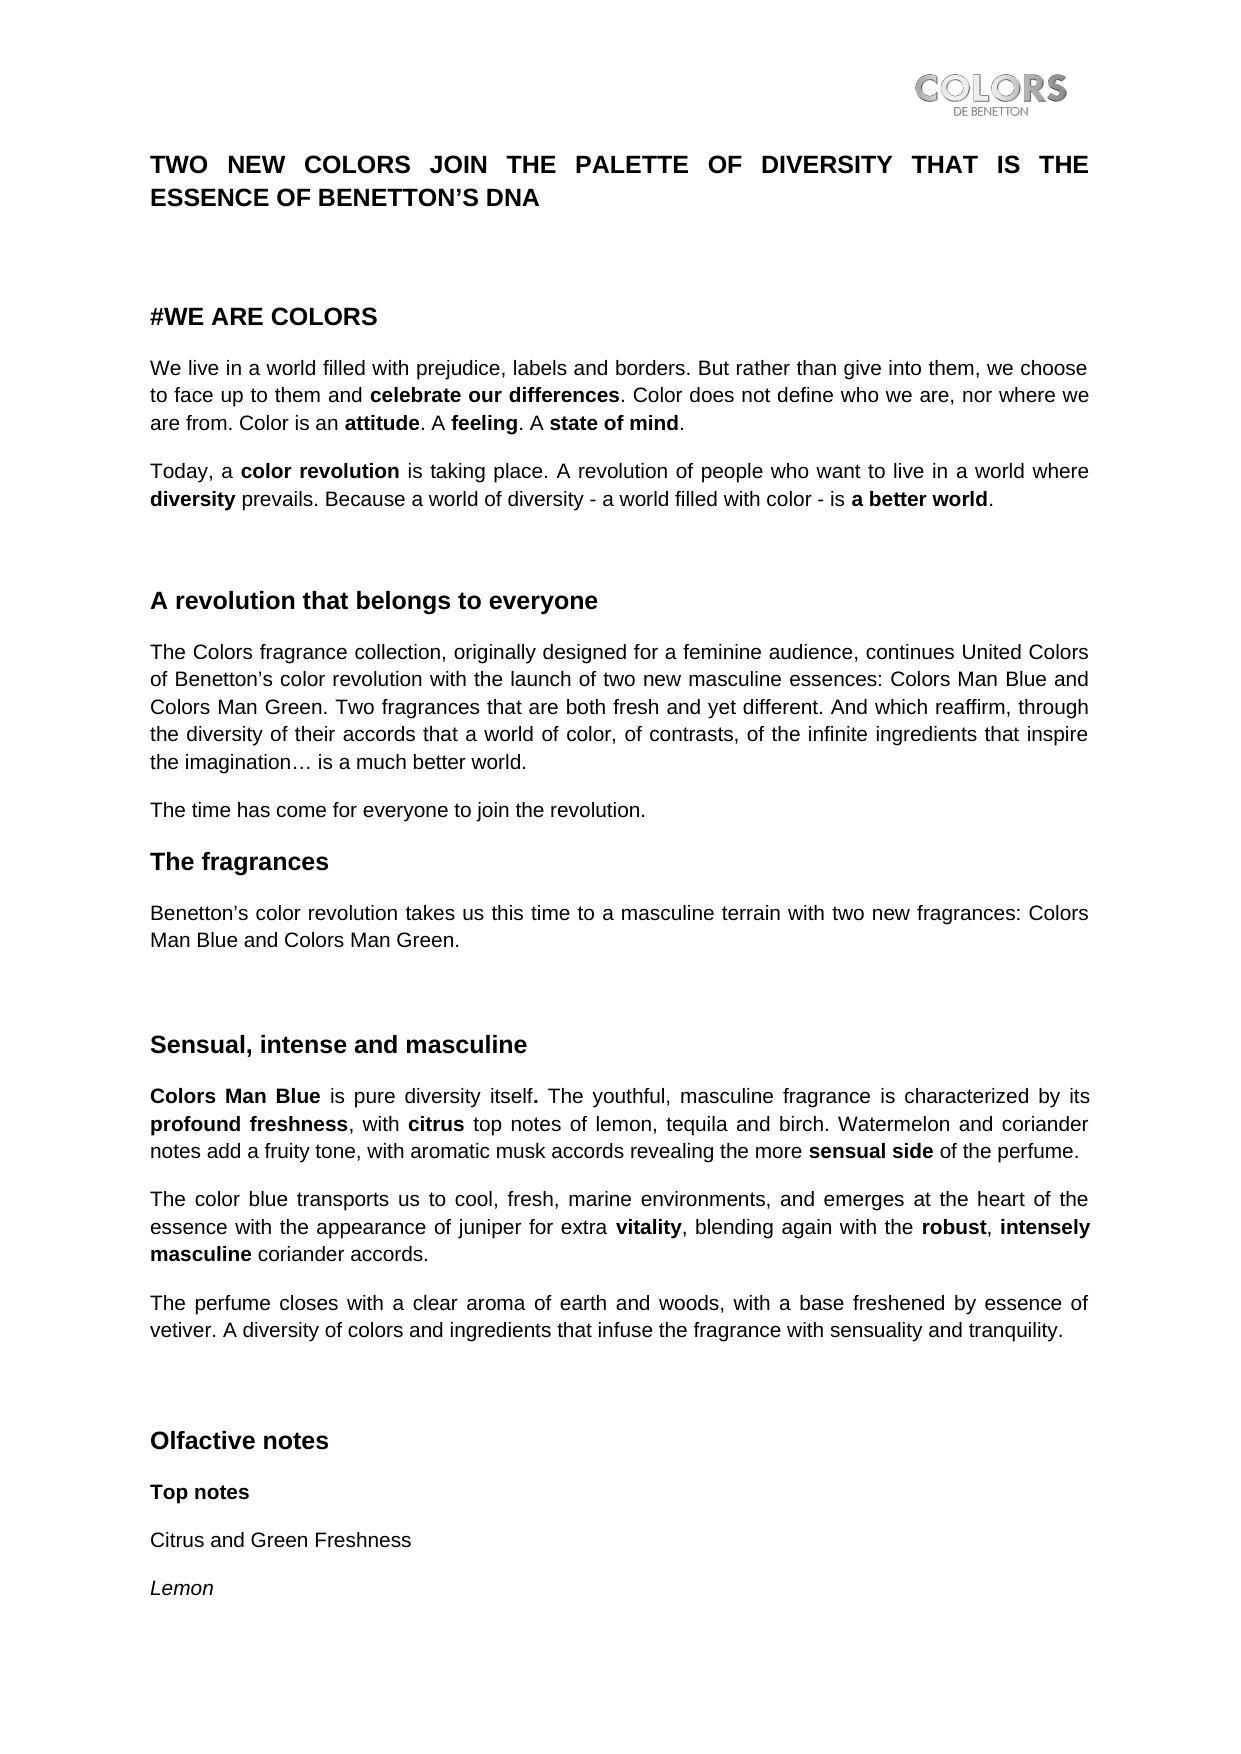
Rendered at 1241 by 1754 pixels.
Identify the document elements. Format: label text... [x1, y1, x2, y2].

text Benetton’s color revolution takes us this time to a masculine terrain with two new fragrances: Colors Man Blue and Colors Man Green. [150, 900, 1090, 952]
text Lemon [150, 1576, 1090, 1600]
text Sensual, intense and masculine [150, 1030, 1090, 1059]
text The Colors fragrance collection, originally designed for a feminine audience, continues United Colors of Benetton’s color revolution with the launch of two new masculine essences: Colors Man Blue and Colors Man Green. Two fragrances that are both fresh and yet different. And which reaffirm, through the diversity of their accords that a world of color, of contrasts, of the infinite ingredients that inspire the imagination… is a much better world. [150, 640, 1090, 774]
text Today, a color revolution is taking place. A revolution of people who want to live in a world where diversity prevails. Because a world of diversity - a world filled with color - is a better world. [150, 459, 1090, 511]
text We live in a world filled with prejudice, labels and borders. But rather than give into them, we choose to face up to them and celebrate our differences. Color does not define who we are, nor where we are from. Color is an attitude. A feeling. A state of mind. [150, 356, 1090, 435]
text Colors Man Blue is pure diversity itself. The youthful, masculine fragrance is characterized by its profound freshness, with citrus top notes of lemon, tequila and birch. Watermelon and coriander notes add a fruity tone, with aromatic musk accords revealing the more sensual side of the perfume. [150, 1084, 1090, 1163]
text TWO NEW COLORS JOIN THE PALETTE OF DIVERSITY THAT IS THE ESSENCE OF BENETTON’S DNA [150, 150, 1090, 212]
text The fragrances [150, 846, 1090, 875]
text The color blue transports us to cool, fresh, marine environments, and emerges at the heart of the essence with the appearance of juniper for extra vitality, blending again with the robust, intensely masculine coriander accords. [150, 1187, 1090, 1266]
text #WE ARE COLORS [150, 302, 1090, 331]
text Citrus and Green Freshness [150, 1528, 1090, 1552]
text The perfume closes with a clear aroma of earth and woods, with a base freshened by essence of vetiver. A diversity of colors and ingredients that infuse the fragrance with sensuality and tranquility. [150, 1291, 1090, 1342]
text Olfactive notes [150, 1426, 1090, 1454]
text A revolution that belongs to everyone [150, 586, 1090, 615]
text Top notes [150, 1479, 1090, 1503]
text The time has come for everyone to join the revolution. [150, 798, 1090, 822]
picture [903, 48, 1084, 140]
